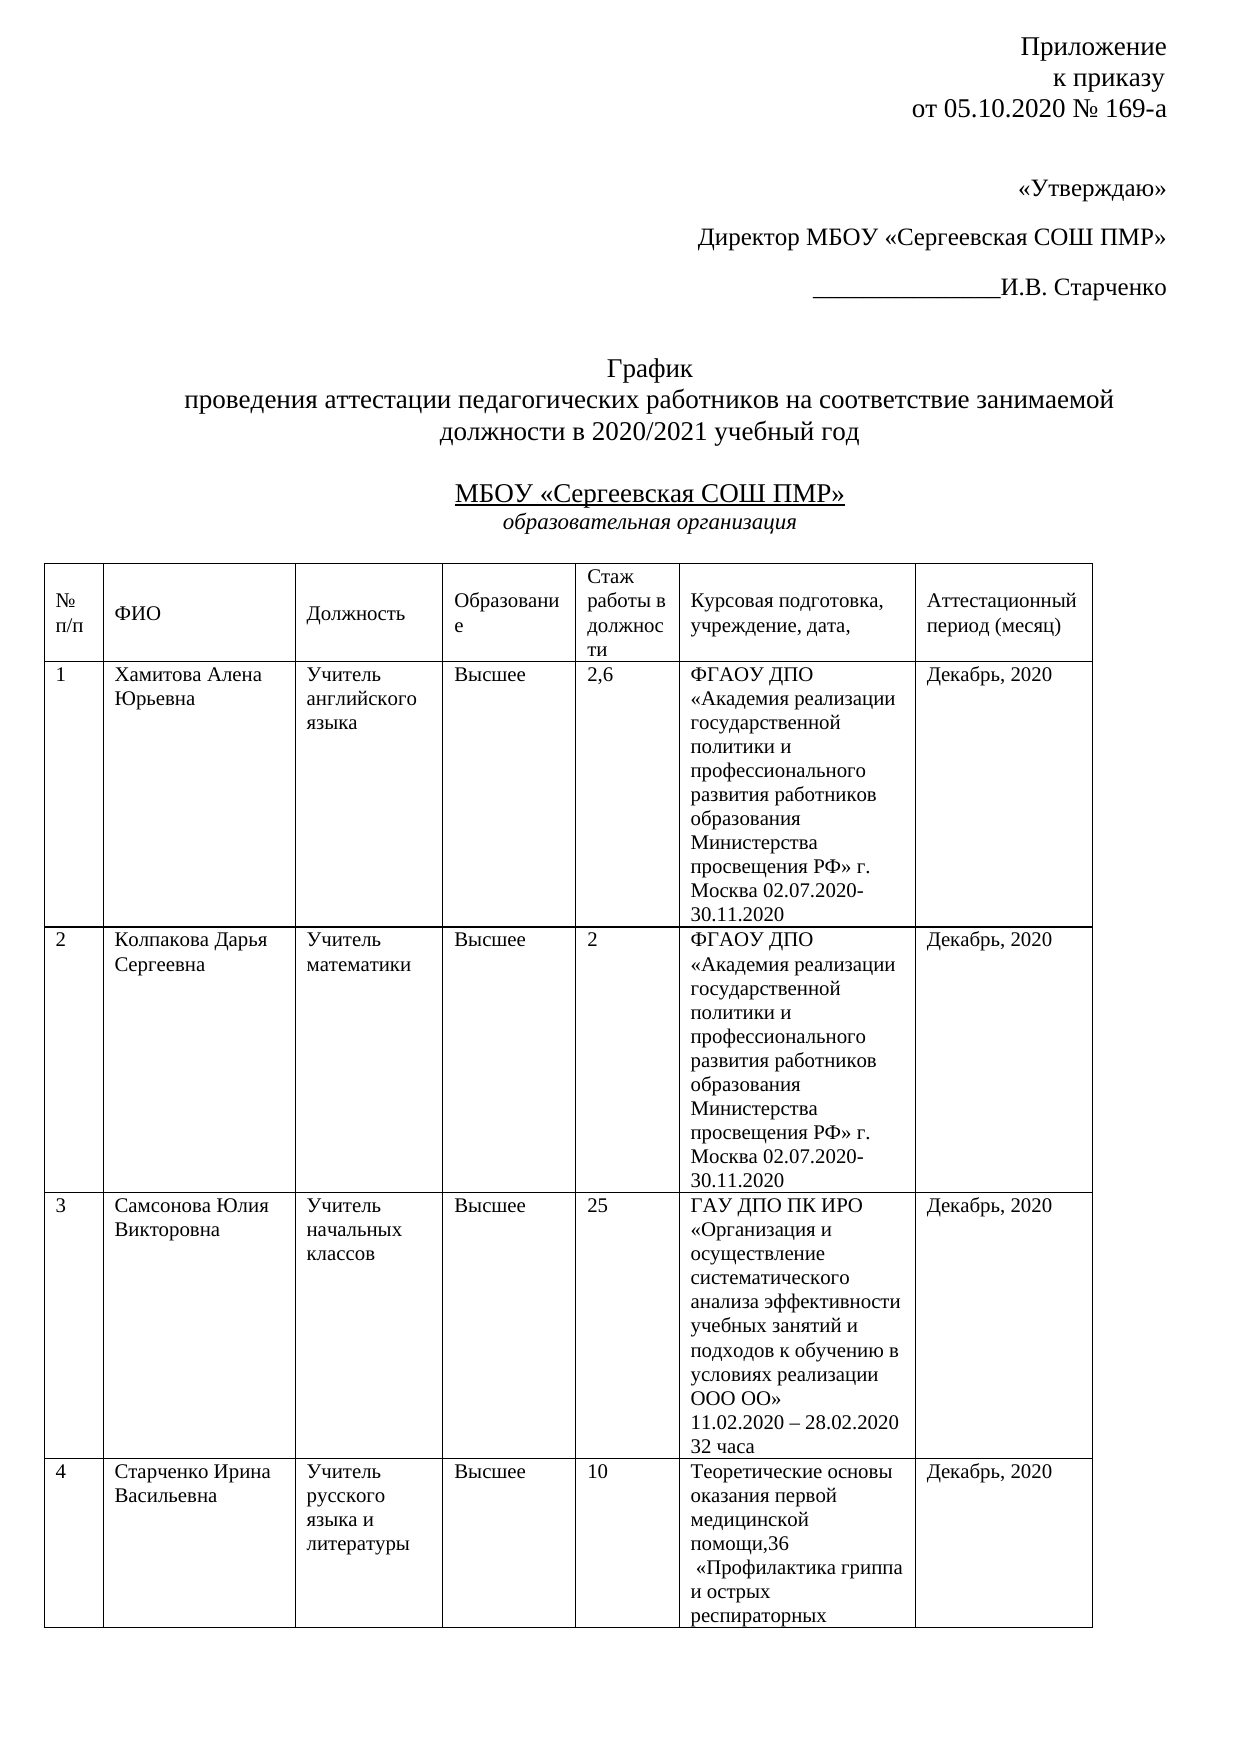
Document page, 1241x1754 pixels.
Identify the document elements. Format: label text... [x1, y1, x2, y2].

table_cell ГАУ ДПО ПК ИРО «Организация и осуществление систематического анализа эффективности учебных занятий и подходов к обучению в условиях реализации ООО ОО» 11.02.2020 – 28.02.2020 32 часа [680, 1193, 915, 1458]
table_cell ФГАОУ ДПО «Академия реализации государственной политики и профессионального развития работников образования Министерства просвещения РФ» г. Москва 02.07.2020-30.11.2020 [680, 662, 915, 926]
text к приказу от 05.10.2020 № 169-а [133, 61, 1167, 123]
table_header Образование [443, 564, 575, 661]
table_header Должность [296, 564, 442, 661]
text проведения аттестации педагогических работников на соответствие занимаемой должности в 2020/2021 учебный год [133, 384, 1167, 446]
table_header № п/п [45, 564, 103, 661]
table_cell Высшее [443, 928, 575, 1192]
table_cell Хамитова Алена Юрьевна [104, 662, 295, 926]
text МБОУ «Сергеевская СОШ ПМР» [133, 477, 1167, 508]
table_cell ФГАОУ ДПО «Академия реализации государственной политики и профессионального развития работников образования Министерства просвещения РФ» г. Москва 02.07.2020-30.11.2020 [680, 928, 915, 1192]
text «Утверждаю» [133, 173, 1167, 201]
table_header Стаж работы в должности [576, 564, 679, 661]
table_cell 1 [45, 662, 103, 926]
text _______________И.В. Старченко [133, 272, 1167, 301]
table_cell Самсонова Юлия Викторовна [104, 1193, 295, 1458]
table_cell Высшее [443, 1193, 575, 1458]
table_cell Учитель математики [296, 928, 442, 1192]
table_cell Высшее [443, 662, 575, 926]
table_cell Учитель английского языка [296, 662, 442, 926]
table_header Аттестационный период (месяц) [916, 564, 1092, 661]
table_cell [104, 1459, 295, 1627]
table_cell Колпакова Дарья Сергеевна [104, 928, 295, 1192]
table_header ФИО [104, 564, 295, 661]
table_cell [680, 1459, 915, 1627]
text Приложение [133, 29, 1167, 61]
table_cell Декабрь, 2020 [916, 1193, 1092, 1458]
table_cell 4 [45, 1459, 103, 1627]
table_cell Декабрь, 2020 [916, 662, 1092, 926]
text Директор МБОУ «Сергеевская СОШ ПМР» [133, 222, 1167, 251]
table_cell 3 [45, 1193, 103, 1458]
text образовательная организация [133, 508, 1167, 534]
table_cell 10 [576, 1459, 679, 1627]
table_cell Декабрь, 2020 [916, 1459, 1092, 1627]
text График [133, 352, 1167, 384]
table_cell Декабрь, 2020 [916, 928, 1092, 1192]
table_cell 2 [45, 928, 103, 1192]
table_cell Учитель начальных классов [296, 1193, 442, 1458]
table_cell 25 [576, 1193, 679, 1458]
table_cell 2,6 [576, 662, 679, 926]
table_header Курсовая подготовка, учреждение, дата, [680, 564, 915, 661]
table_cell Высшее [443, 1459, 575, 1627]
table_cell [296, 1459, 442, 1627]
table_cell 2 [576, 928, 679, 1192]
